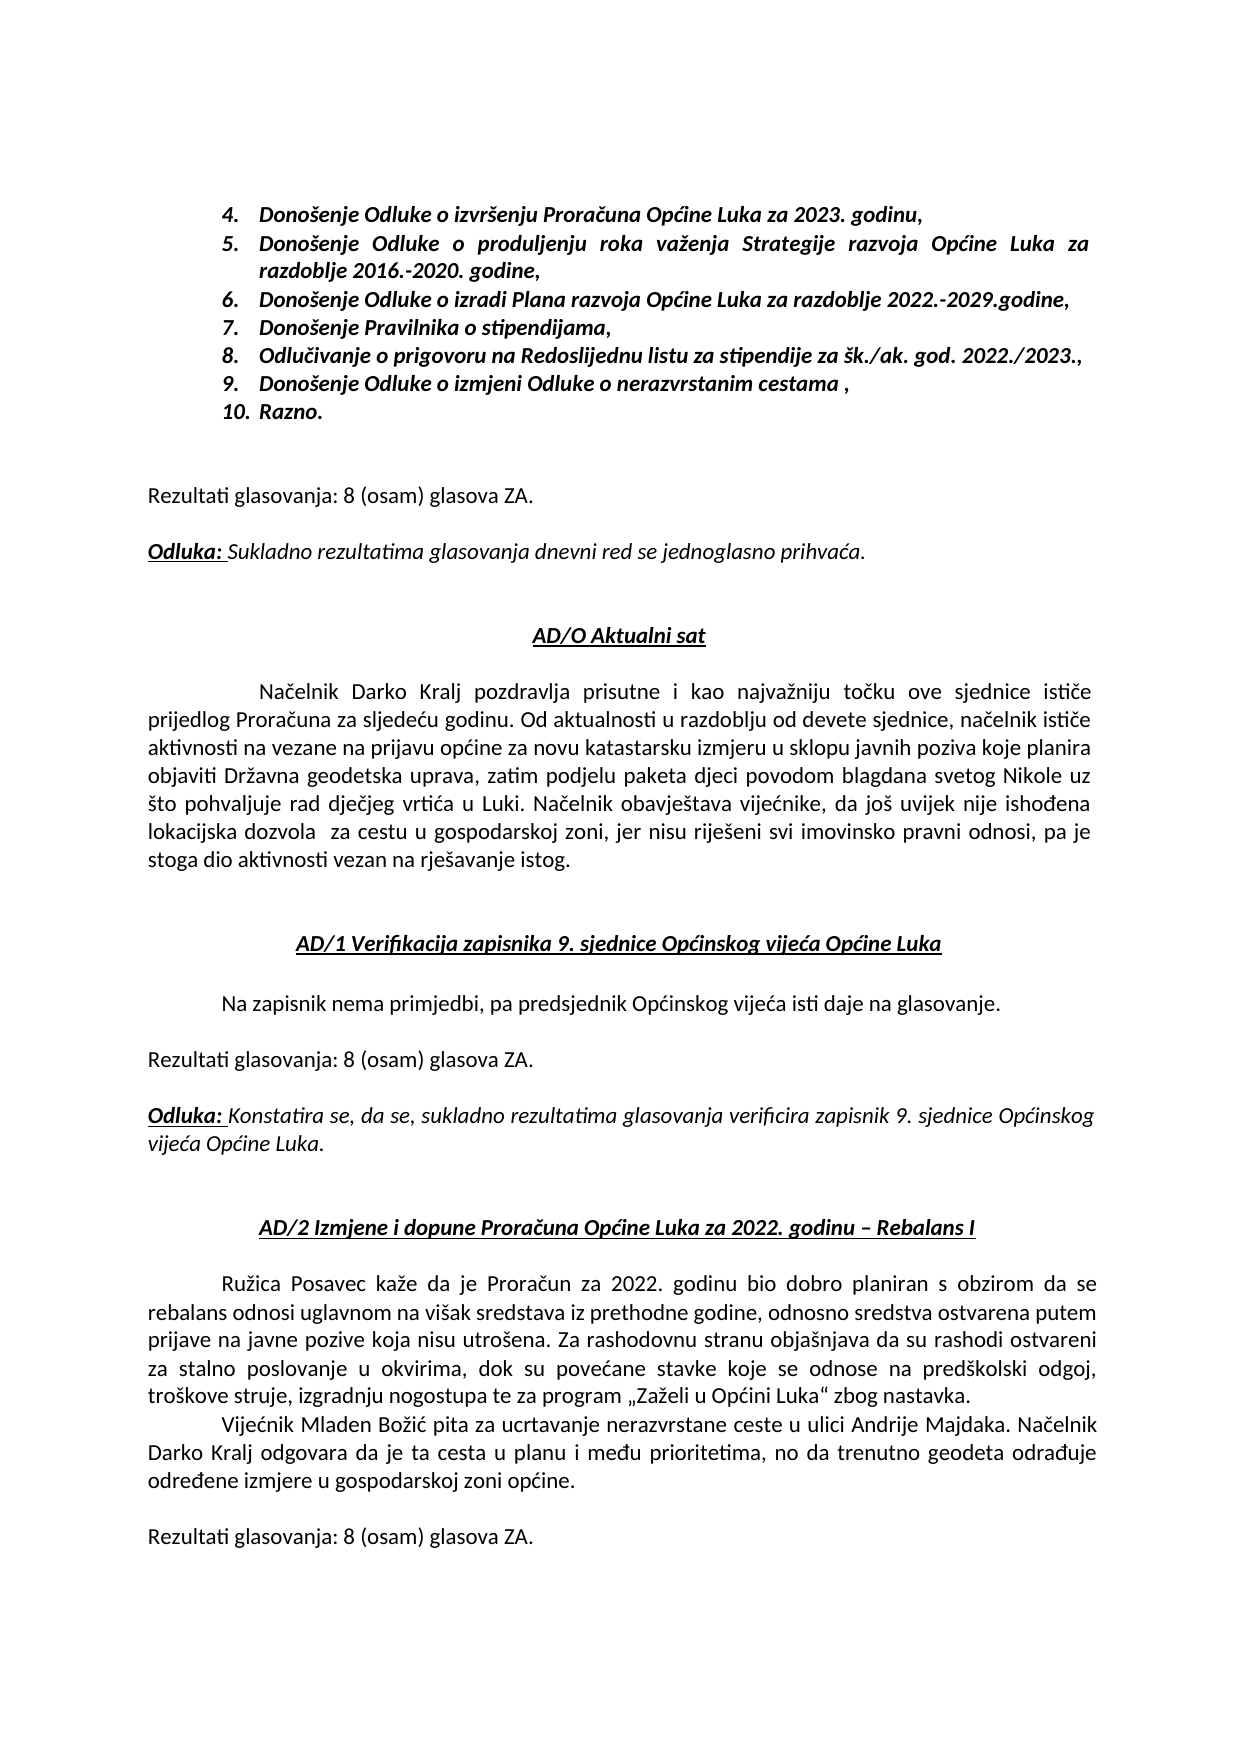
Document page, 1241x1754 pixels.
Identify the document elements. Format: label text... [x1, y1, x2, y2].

text Odluka: Sukladno rezultatima glasovanja dnevni red se jednoglasno prihvaća. [148, 537, 1098, 565]
text Rezultati glasovanja: 8 (osam) glasova ZA. [148, 481, 1098, 509]
text Načelnik Darko Kralj pozdravlja prisutne i kao najvažniju točku ove sjednice ističe prijedlog Proračuna za sljedeću godinu. Od aktualnosti u razdoblju od devete sjednice, načelnik ističe aktivnosti na vezane na prijavu općine za novu katastarsku izmjeru u sklopu javnih poziva koje planira objaviti Državna geodetska uprava, zatim podjelu paketa djeci povodom blagdana svetog Nikole uz što pohvaljuje rad dječjeg vrtića u Luki. Načelnik obavještava vijećnike, da još uvijek nije ishođena lokacijska dozvola za cestu u gospodarskoj zoni, jer nisu riješeni svi imovinsko pravni odnosi, pa je stoga dio aktivnosti vezan na rješavanje istog. [148, 677, 1093, 873]
list Donošenje Odluke o produljenju roka važenja Strategije razvoja Općine Luka za razdoblje 2016.-2020. godine, [221, 229, 1093, 285]
list Donošenje Pravilnika o stipendijama, [221, 313, 1093, 341]
text Rezultati glasovanja: 8 (osam) glasova ZA. [148, 1522, 1098, 1550]
text Ružica Posavec kaže da je Proračun za 2022. godinu bio dobro planiran s obzirom da se rebalans odnosi uglavnom na višak sredstava iz prethodne godine, odnosno sredstva ostvarena putem prijave na javne pozive koja nisu utrošena. Za rashodovnu stranu objašnjava da su rashodi ostvareni za stalno poslovanje u okvirima, dok su povećane stavke koje se odnose na predškolski odgoj, troškove struje, izgradnju nogostupa te za program „Zaželi u Općini Luka“ zbog nastavka. [148, 1269, 1098, 1410]
text AD/2 Izmjene i dopune Proračuna Općine Luka za 2022. godinu – Rebalans I [259, 1213, 1093, 1242]
list Razno. [221, 397, 1093, 425]
text Odluka: Konstatira se, da se, sukladno rezultatima glasovanja verificira zapisnik 9. sjednice Općinskog vijeća Općine Luka. [148, 1101, 1098, 1157]
text Rezultati glasovanja: 8 (osam) glasova ZA. [148, 1045, 1098, 1073]
text AD/O Aktualni sat [148, 621, 1093, 649]
text AD/1 Verifikacija zapisnika 9. sjednice Općinskog vijeća Općine Luka [148, 929, 1093, 957]
list Donošenje Odluke o izradi Plana razvoja Općine Luka za razdoblje 2022.-2029.godine, [221, 285, 1093, 313]
text Vijećnik Mladen Božić pita za ucrtavanje nerazvrstane ceste u ulici Andrije Majdaka. Načelnik Darko Kralj odgovara da je ta cesta u planu i među prioritetima, no da trenutno geodeta odrađuje određene izmjere u gospodarskoj zoni općine. [148, 1410, 1098, 1494]
list Odlučivanje o prigovoru na Redoslijednu listu za stipendije za šk./ak. god. 2022./2023., [221, 341, 1093, 369]
text Na zapisnik nema primjedbi, pa predsjednik Općinskog vijeća isti daje na glasovanje. [148, 989, 1098, 1017]
list Donošenje Odluke o izvršenju Proračuna Općine Luka za 2023. godinu, [221, 201, 1093, 229]
list Donošenje Odluke o izmjeni Odluke o nerazvrstanim cestama , [221, 369, 1093, 397]
